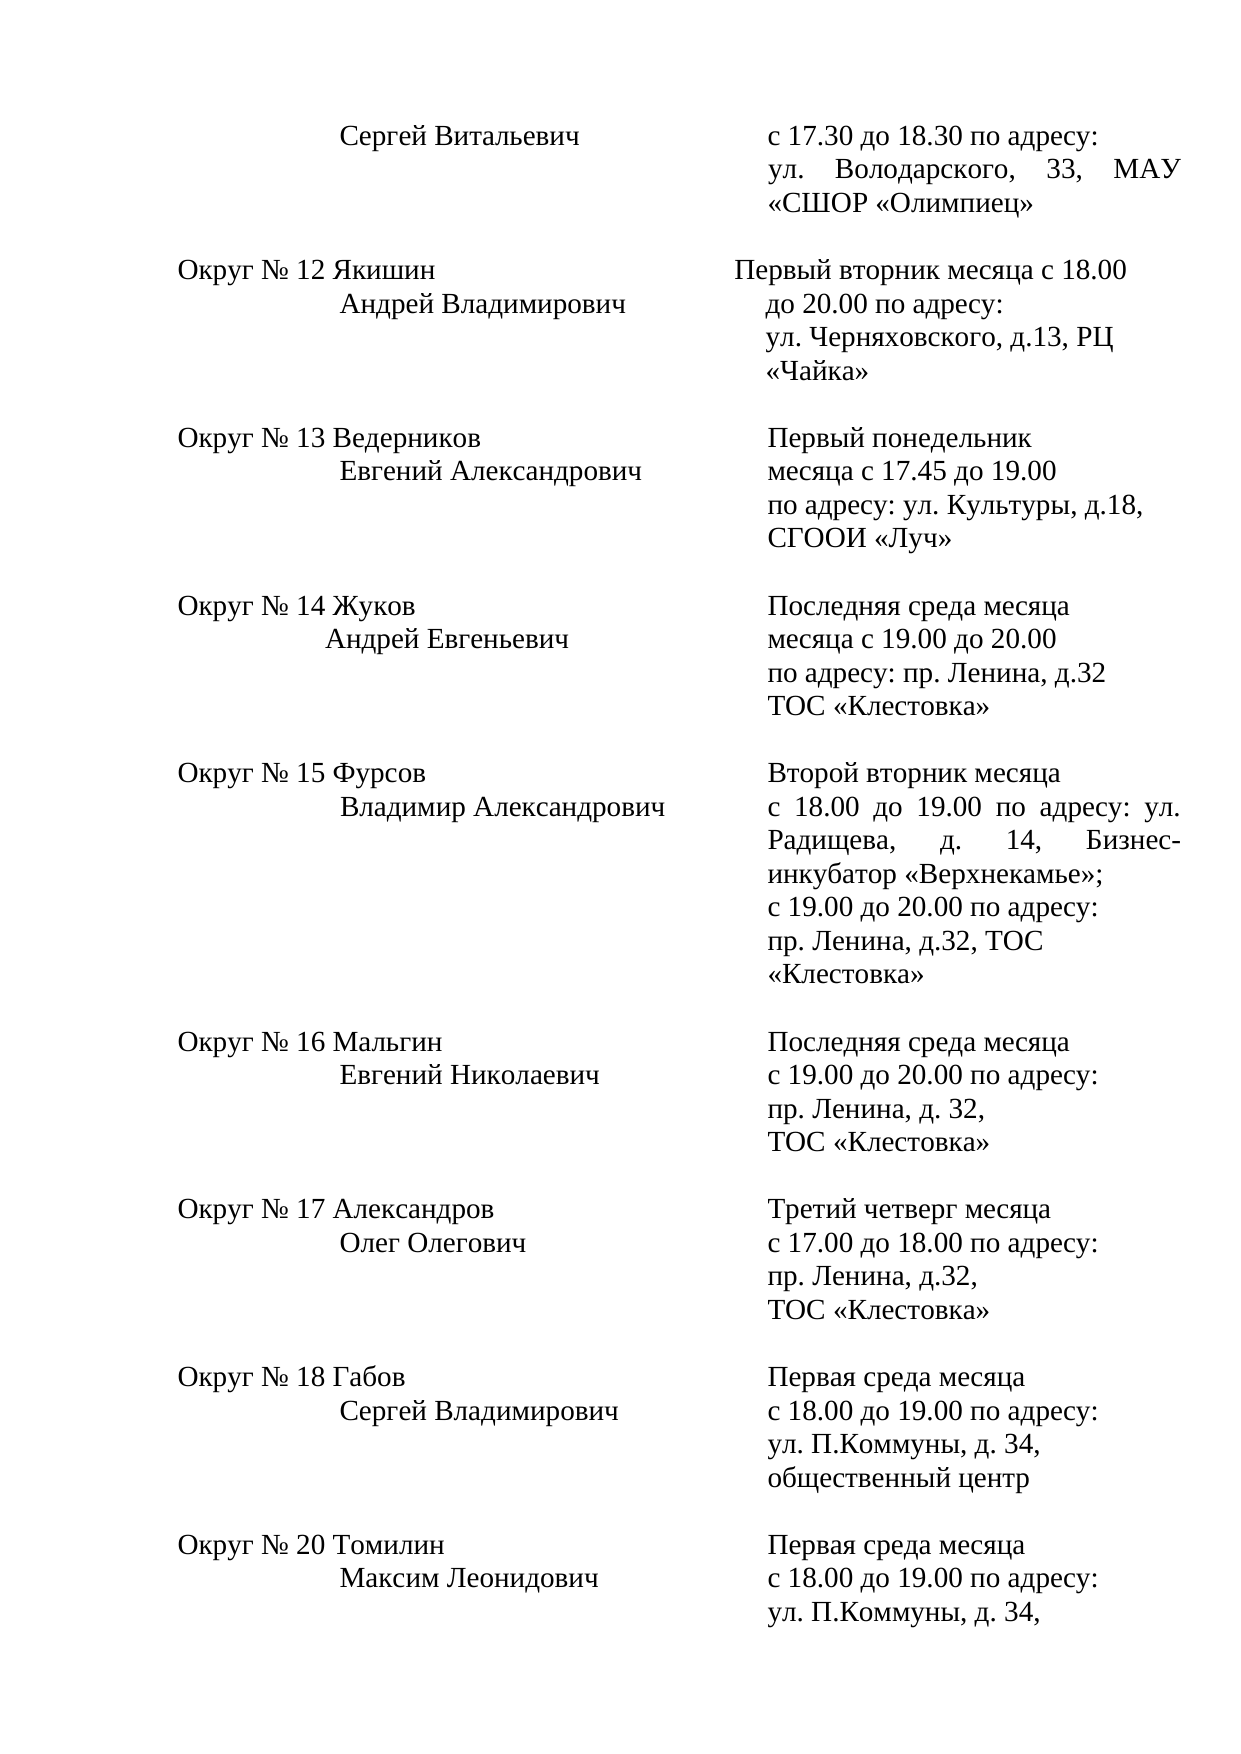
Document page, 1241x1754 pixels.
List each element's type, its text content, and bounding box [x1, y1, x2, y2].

text по адресу: ул. Культуры, д.18, [693, 487, 1181, 521]
text Андрей Владимирович до 20.00 по адресу: [325, 286, 1181, 319]
text Евгений Николаевич с 19.00 до 20.00 по адресу: [177, 1057, 1181, 1091]
text Андрей Евгеньевич месяца с 19.00 до 20.00 [177, 621, 1181, 655]
text Округ № 18 Габов Первая среда месяца [177, 1359, 1181, 1393]
text Максим Леонидович с 18.00 до 19.00 по адресу: [177, 1560, 1181, 1594]
text Сергей Владимирович с 18.00 до 19.00 по адресу: [177, 1393, 1181, 1426]
text ул. П.Коммуны, д. 34, [177, 1426, 1181, 1460]
text пр. Ленина, д. 32, [177, 1091, 1181, 1124]
text общественный центр [177, 1460, 1181, 1493]
text ул. Володарского, 33, МАУ «СШОР «Олимпиец» [767, 152, 1181, 219]
text ТОС «Клестовка» [693, 1292, 1181, 1326]
text Округ № 16 Мальгин Последняя среда месяца [177, 1024, 1181, 1057]
text Округ № 20 Томилин Первая среда месяца [177, 1527, 1181, 1560]
text Округ № 13 Ведерников Первый понедельник [177, 420, 1181, 453]
text пр. Ленина, д.32, ТОС «Клестовка» [767, 923, 1181, 990]
text ул. П.Коммуны, д. 34, [177, 1594, 1181, 1627]
text СГООИ «Луч» [177, 521, 1181, 554]
text ТОС «Клестовка» [177, 688, 1181, 722]
text по адресу: пр. Ленина, д.32 [693, 655, 1181, 688]
text Округ № 12 Якишин Первый вторник месяца с 18.00 [177, 252, 1181, 286]
text Олег Олегович с 17.00 до 18.00 по адресу: [177, 1225, 1181, 1258]
text Сергей Витальевич с 17.30 до 18.30 по адресу: [177, 118, 1181, 152]
text Округ № 17 Александров Третий четверг месяца [177, 1191, 1181, 1225]
text Округ № 15 Фурсов Второй вторник месяца [177, 755, 1181, 789]
text Владимир Александрович с 18.00 до 19.00 по адресу: ул. Радищева, д. 14, Бизнес-инкубатор «Верхнекамье»; [340, 789, 1181, 889]
text Евгений Александрович месяца с 17.45 до 19.00 [177, 453, 1181, 487]
text Округ № 14 Жуков Последняя среда месяца [177, 588, 1181, 621]
text пр. Ленина, д.32, [177, 1258, 1181, 1292]
text с 19.00 до 20.00 по адресу: [177, 889, 1181, 923]
text ТОС «Клестовка» [177, 1124, 1181, 1158]
text ул. Черняховского, д.13, РЦ «Чайка» [765, 319, 1181, 386]
